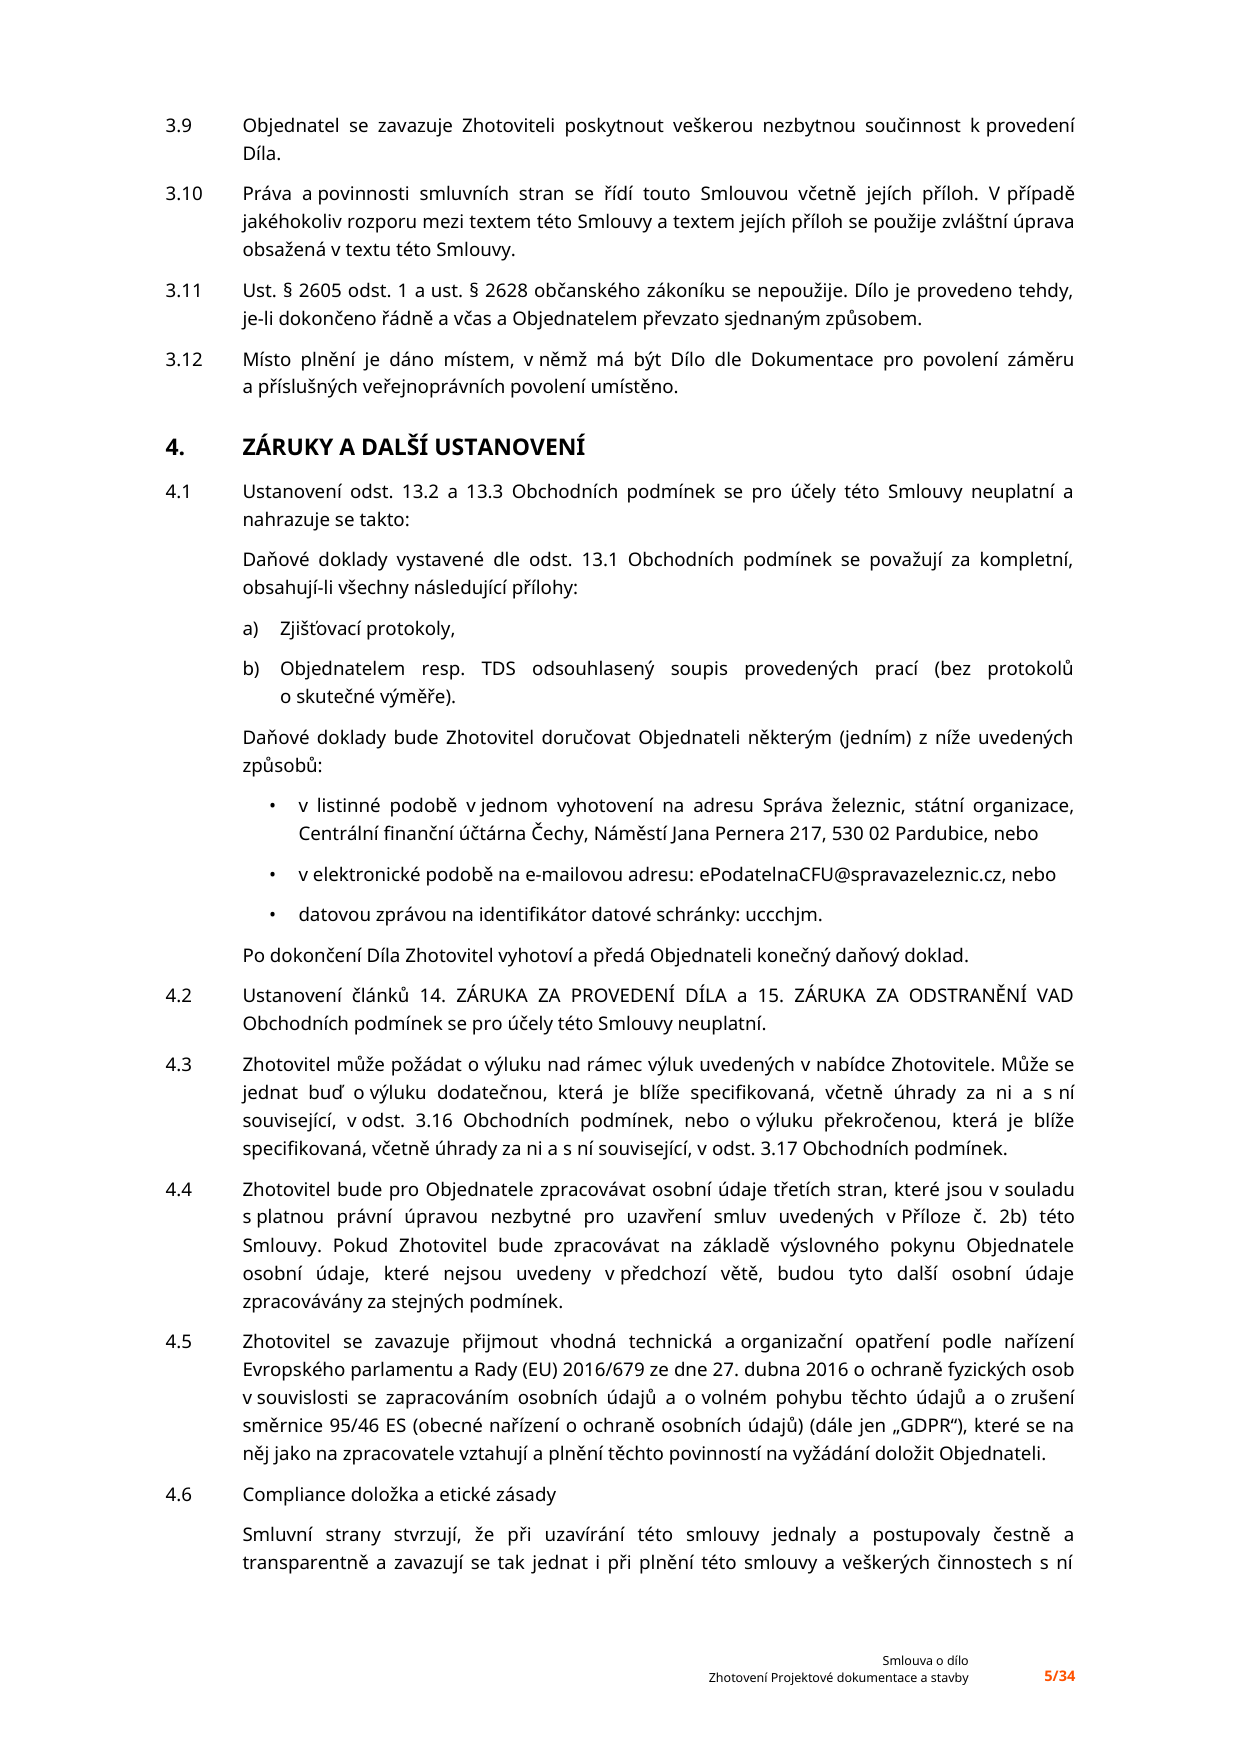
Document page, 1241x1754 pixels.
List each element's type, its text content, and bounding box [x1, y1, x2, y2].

list • v elektronické podobě na e-mailovou adresu: ePodatelnaCFU@spravazeleznic.cz, nebo [269, 861, 1075, 887]
list • datovou zprávou na identifikátor datové schránky: uccchjm. [269, 902, 1075, 927]
text Compliance doložka a etické zásady [165, 1481, 1075, 1507]
text Ustanovení článků 14. ZÁRUKA ZA PROVEDENÍ DÍLA a 15. ZÁRUKA ZA ODSTRANĚNÍ VAD Obchodních podmínek se pro účely této Smlouvy neuplatní. [165, 983, 1075, 1036]
text Místo plnění je dáno místem, v němž má být Dílo dle Dokumentace pro povolení záměru a příslušných veřejnoprávních povolení umístěno. [165, 346, 1075, 399]
list Daňové doklady bude Zhotovitel doručovat Objednateli některým (jedním) z níže uvedených způsobů: [242, 724, 1075, 778]
list Objednatelem resp. TDS odsouhlasený soupis provedených prací (bez protokolů o skutečné výměře). [242, 656, 1075, 709]
list Po dokončení Díla Zhotovitel vyhotoví a předá Objednateli konečný daňový doklad. [242, 942, 1075, 968]
list • v listinné podobě v jednom vyhotovení na adresu Správa železnic, státní organizace, Centrální finanční účtárna Čechy, Náměstí Jana Pernera 217, 530 02 Pardubice, nebo [269, 793, 1075, 846]
text Zhotovitel se zavazuje přijmout vhodná technická a organizační opatření podle nařízení Evropského parlamentu a Rady (EU) 2016/679 ze dne 27. dubna 2016 o ochraně fyzických osob v souvislosti se zapracováním osobních údajů a o volném pohybu těchto údajů a o zrušení směrnice 95/46 ES (obecné nařízení o ochraně osobních údajů) (dále jen „GDPR“), které se na něj jako na zpracovatele vztahují a plnění těchto povinností na vyžádání doložit Objednateli. [165, 1328, 1075, 1466]
text Práva a povinnosti smluvních stran se řídí touto Smlouvou včetně jejích příloh. V případě jakéhokoliv rozporu mezi textem této Smlouvy a textem jejích příloh se použije zvláštní úprava obsažená v textu této Smlouvy. [165, 181, 1075, 262]
text Objednatel se zavazuje Zhotoviteli poskytnout veškerou nezbytnou součinnost k provedení Díla. [165, 112, 1075, 166]
list Ustanovení odst. 13.2 a 13.3 Obchodních podmínek se pro účely této Smlouvy neuplatní a nahrazuje se takto: [165, 478, 1075, 531]
text Zhotovitel bude pro Objednatele zpracovávat osobní údaje třetích stran, které jsou v souladu s platnou právní úpravou nezbytné pro uzavření smluv uvedených v Příloze č. 2b) této Smlouvy. Pokud Zhotovitel bude zpracovávat na základě výslovného pokynu Objednatele osobní údaje, které nejsou uvedeny v předchozí větě, budou tyto další osobní údaje zpracovávány za stejných podmínek. [165, 1176, 1075, 1313]
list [242, 1522, 1075, 1575]
text Ust. § 2605 odst. 1 a ust. § 2628 občanského zákoníku se nepoužije. Dílo je provedeno tehdy, je-li dokončeno řádně a včas a Objednatelem převzato sjednaným způsobem. [165, 277, 1075, 331]
list Daňové doklady vystavené dle odst. 13.1 Obchodních podmínek se považují za kompletní, obsahují-li všechny následující přílohy: [242, 546, 1075, 600]
text ZÁRUKY A DALŠÍ USTANOVENÍ [165, 431, 1075, 462]
list Zjišťovací protokoly, [242, 615, 1075, 641]
text Zhotovitel může požádat o výluku nad rámec výluk uvedených v nabídce Zhotovitele. Může se jednat buď o výluku dodatečnou, která je blíže specifikovaná, včetně úhrady za ni a s ní související, v odst. 3.16 Obchodních podmínek, nebo o výluku překročenou, která je blíže specifikovaná, včetně úhrady za ni a s ní související, v odst. 3.17 Obchodních podmínek. [165, 1051, 1075, 1161]
